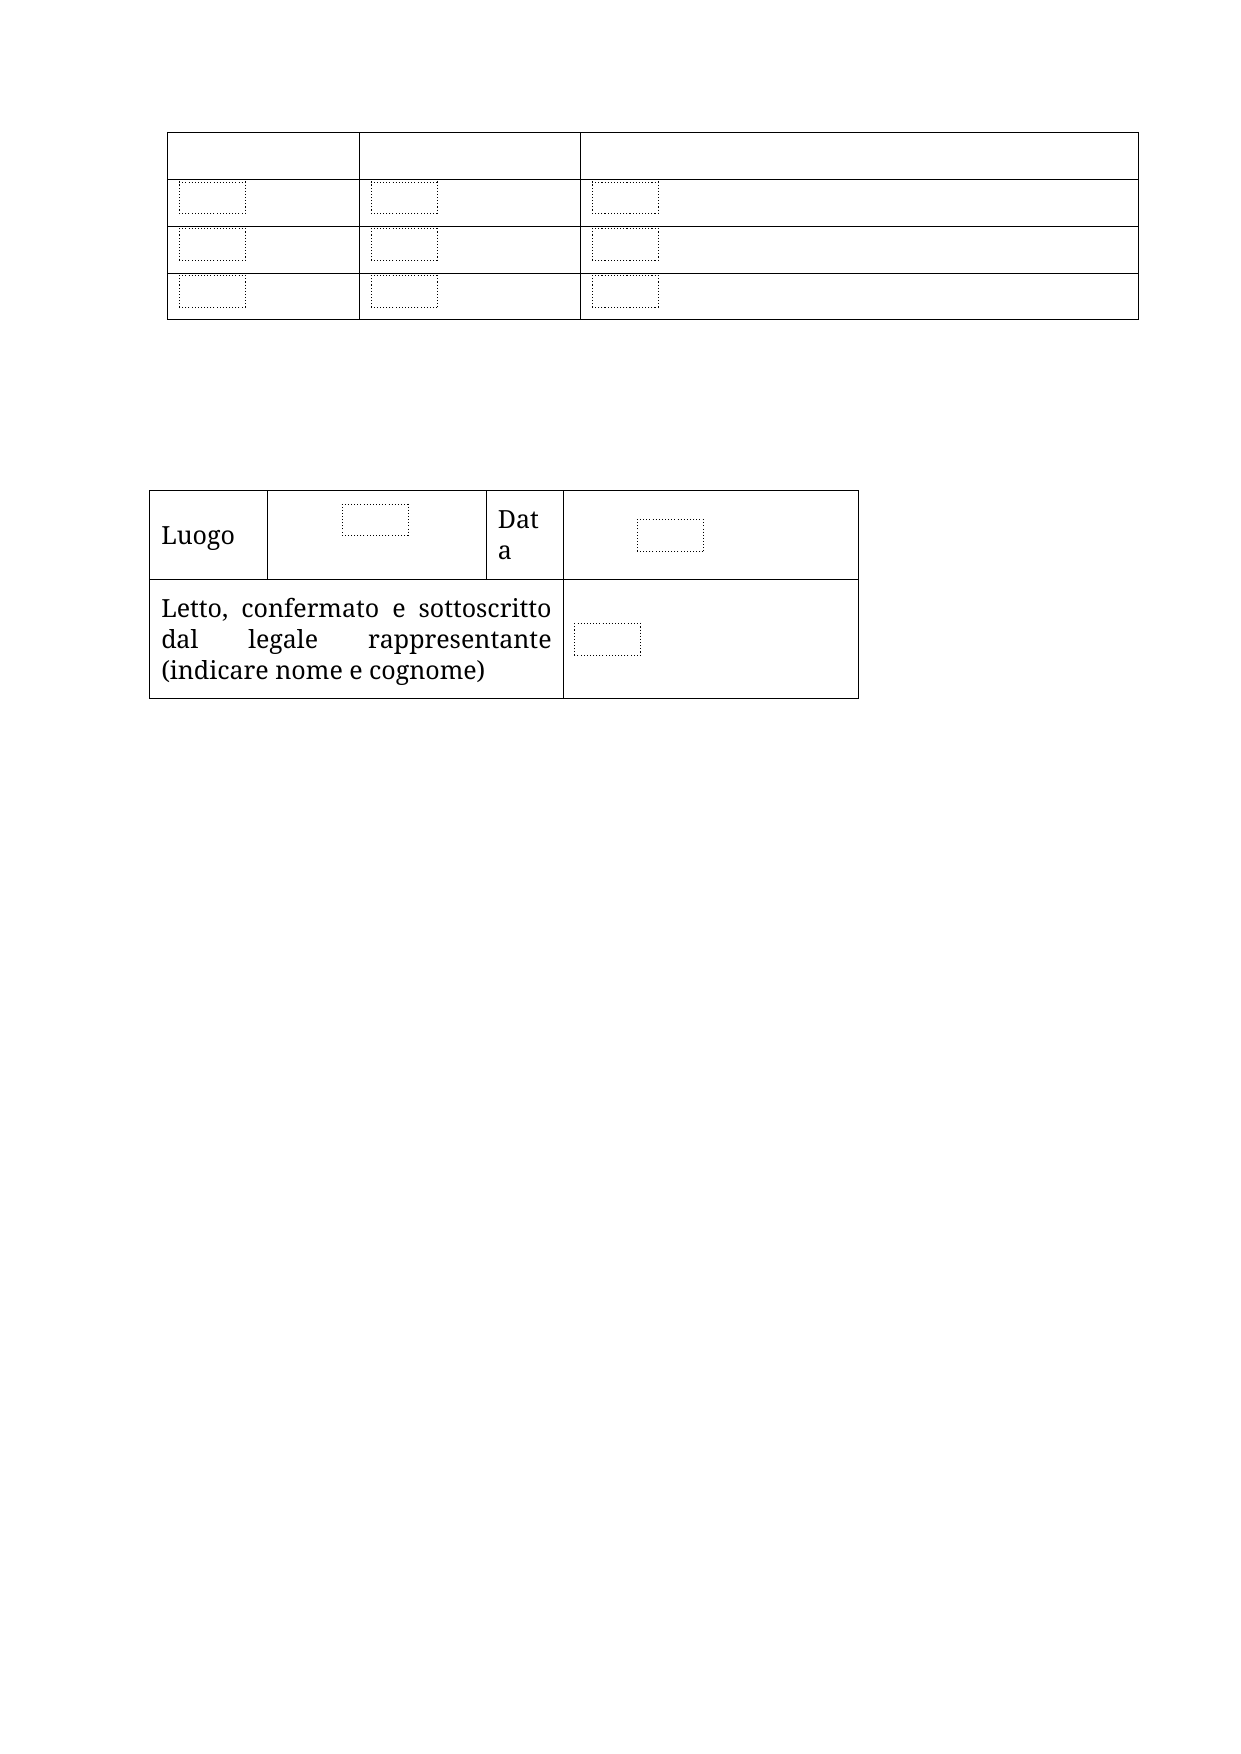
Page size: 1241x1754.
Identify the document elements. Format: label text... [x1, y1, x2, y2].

table_cell [360, 180, 580, 226]
table_cell [581, 227, 1138, 272]
table_cell [581, 133, 1138, 179]
table_header [564, 491, 858, 578]
table_header [268, 491, 486, 578]
table_cell [168, 227, 359, 272]
table_cell [168, 274, 359, 319]
table_cell [564, 580, 858, 698]
table_cell [360, 227, 580, 272]
table_cell [360, 133, 580, 179]
table_cell Letto, confermato e sottoscritto dal legale rappresentante (indicare nome e cognome) [150, 580, 563, 698]
table_cell [168, 180, 359, 226]
table_cell [581, 274, 1138, 319]
table_cell [168, 133, 359, 179]
table_cell [360, 274, 580, 319]
table_header Data [487, 491, 563, 578]
table_header Luogo [150, 491, 267, 578]
table_cell [581, 180, 1138, 226]
